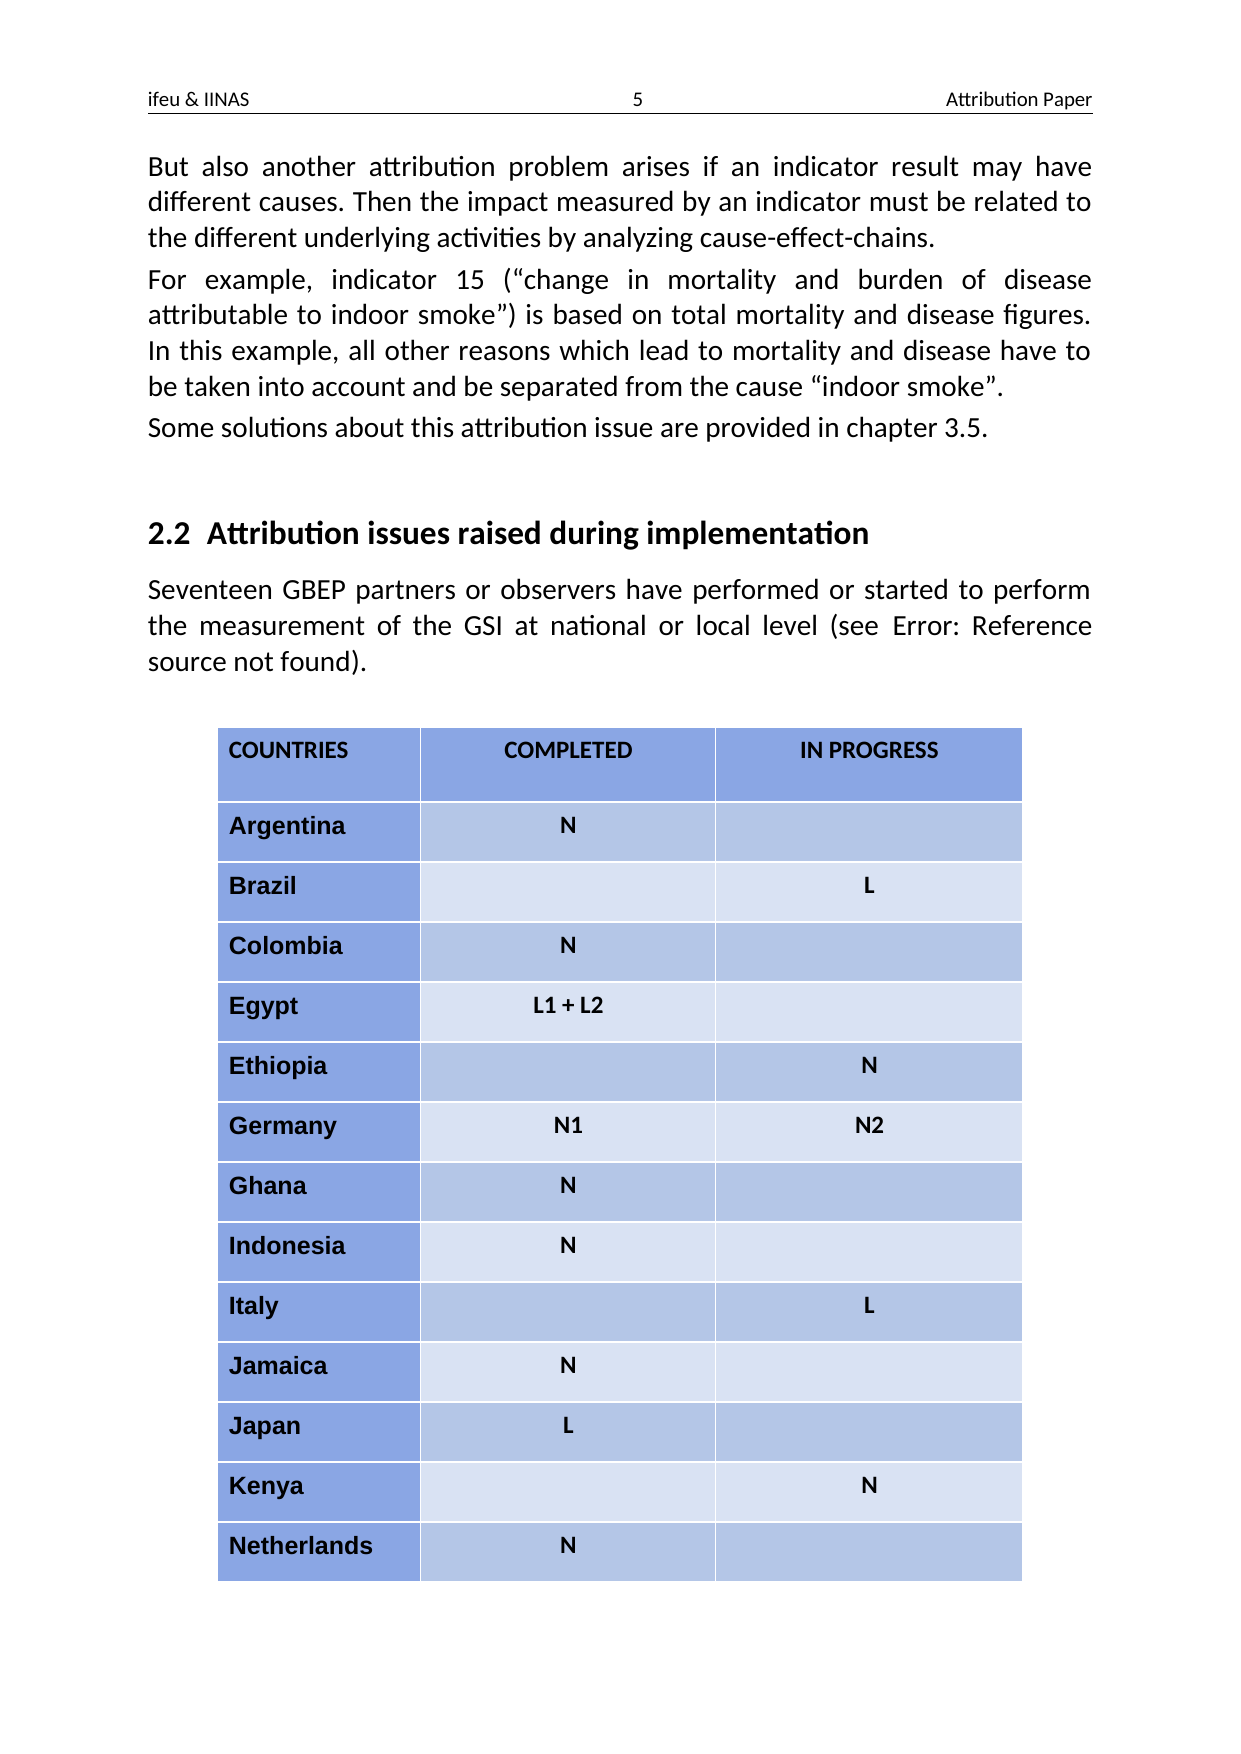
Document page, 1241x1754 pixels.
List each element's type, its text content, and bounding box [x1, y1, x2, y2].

table_cell Brazil [218, 863, 420, 921]
table_cell [421, 1043, 715, 1101]
table_cell [421, 863, 715, 921]
table_cell L [716, 863, 1022, 921]
text For example, indicator 15 (“change in mortality and burden of disease attributable to indoor smoke”) is based on total mortality and disease figures. In this example, all other reasons which lead to mortality and disease have to be taken into account and be separated from the cause “indoor smoke”. [148, 261, 1093, 403]
subtitle Attribution issues raised during implementation [148, 512, 1093, 553]
table_cell [716, 923, 1022, 981]
table_cell [421, 1283, 715, 1341]
table_cell N [716, 1043, 1022, 1101]
table_header COMPLETED [421, 728, 715, 801]
table_cell [421, 1463, 715, 1521]
table_cell [716, 983, 1022, 1041]
table_cell N [421, 1343, 715, 1401]
table_cell Germany [218, 1103, 420, 1161]
table_header IN PROGRESS [716, 728, 1022, 801]
table_cell N [421, 803, 715, 861]
table_cell N [421, 1163, 715, 1221]
table_cell Netherlands [218, 1523, 420, 1581]
table_header COUNTRIES [218, 728, 420, 801]
table_cell Egypt [218, 983, 420, 1041]
table_cell N2 [716, 1103, 1022, 1161]
table_cell Colombia [218, 923, 420, 981]
table_cell Kenya [218, 1463, 420, 1521]
text Some solutions about this attribution issue are provided in chapter 3.5. [148, 409, 1093, 445]
table_cell L1 + L2 [421, 983, 715, 1041]
table_cell L [716, 1283, 1022, 1341]
text But also another attribution problem arises if an indicator result may have different causes. Then the impact measured by an indicator must be related to the different underlying activities by analyzing cause-effect-chains. [148, 148, 1093, 254]
table_cell Indonesia [218, 1223, 420, 1281]
table_cell [716, 1523, 1022, 1581]
table_cell [716, 803, 1022, 861]
table_cell N [716, 1463, 1022, 1521]
table_cell [716, 1223, 1022, 1281]
table_cell Italy [218, 1283, 420, 1341]
table_cell L [421, 1403, 715, 1461]
table_cell Jamaica [218, 1343, 420, 1401]
table_cell Ethiopia [218, 1043, 420, 1101]
table_cell N [421, 1223, 715, 1281]
table_cell Argentina [218, 803, 420, 861]
table_cell [716, 1163, 1022, 1221]
table_cell N1 [421, 1103, 715, 1161]
table_cell [716, 1403, 1022, 1461]
table_cell Japan [218, 1403, 420, 1461]
table_cell [716, 1343, 1022, 1401]
table_cell N [421, 1523, 715, 1581]
table_cell N [421, 923, 715, 981]
table_cell Ghana [218, 1163, 420, 1221]
